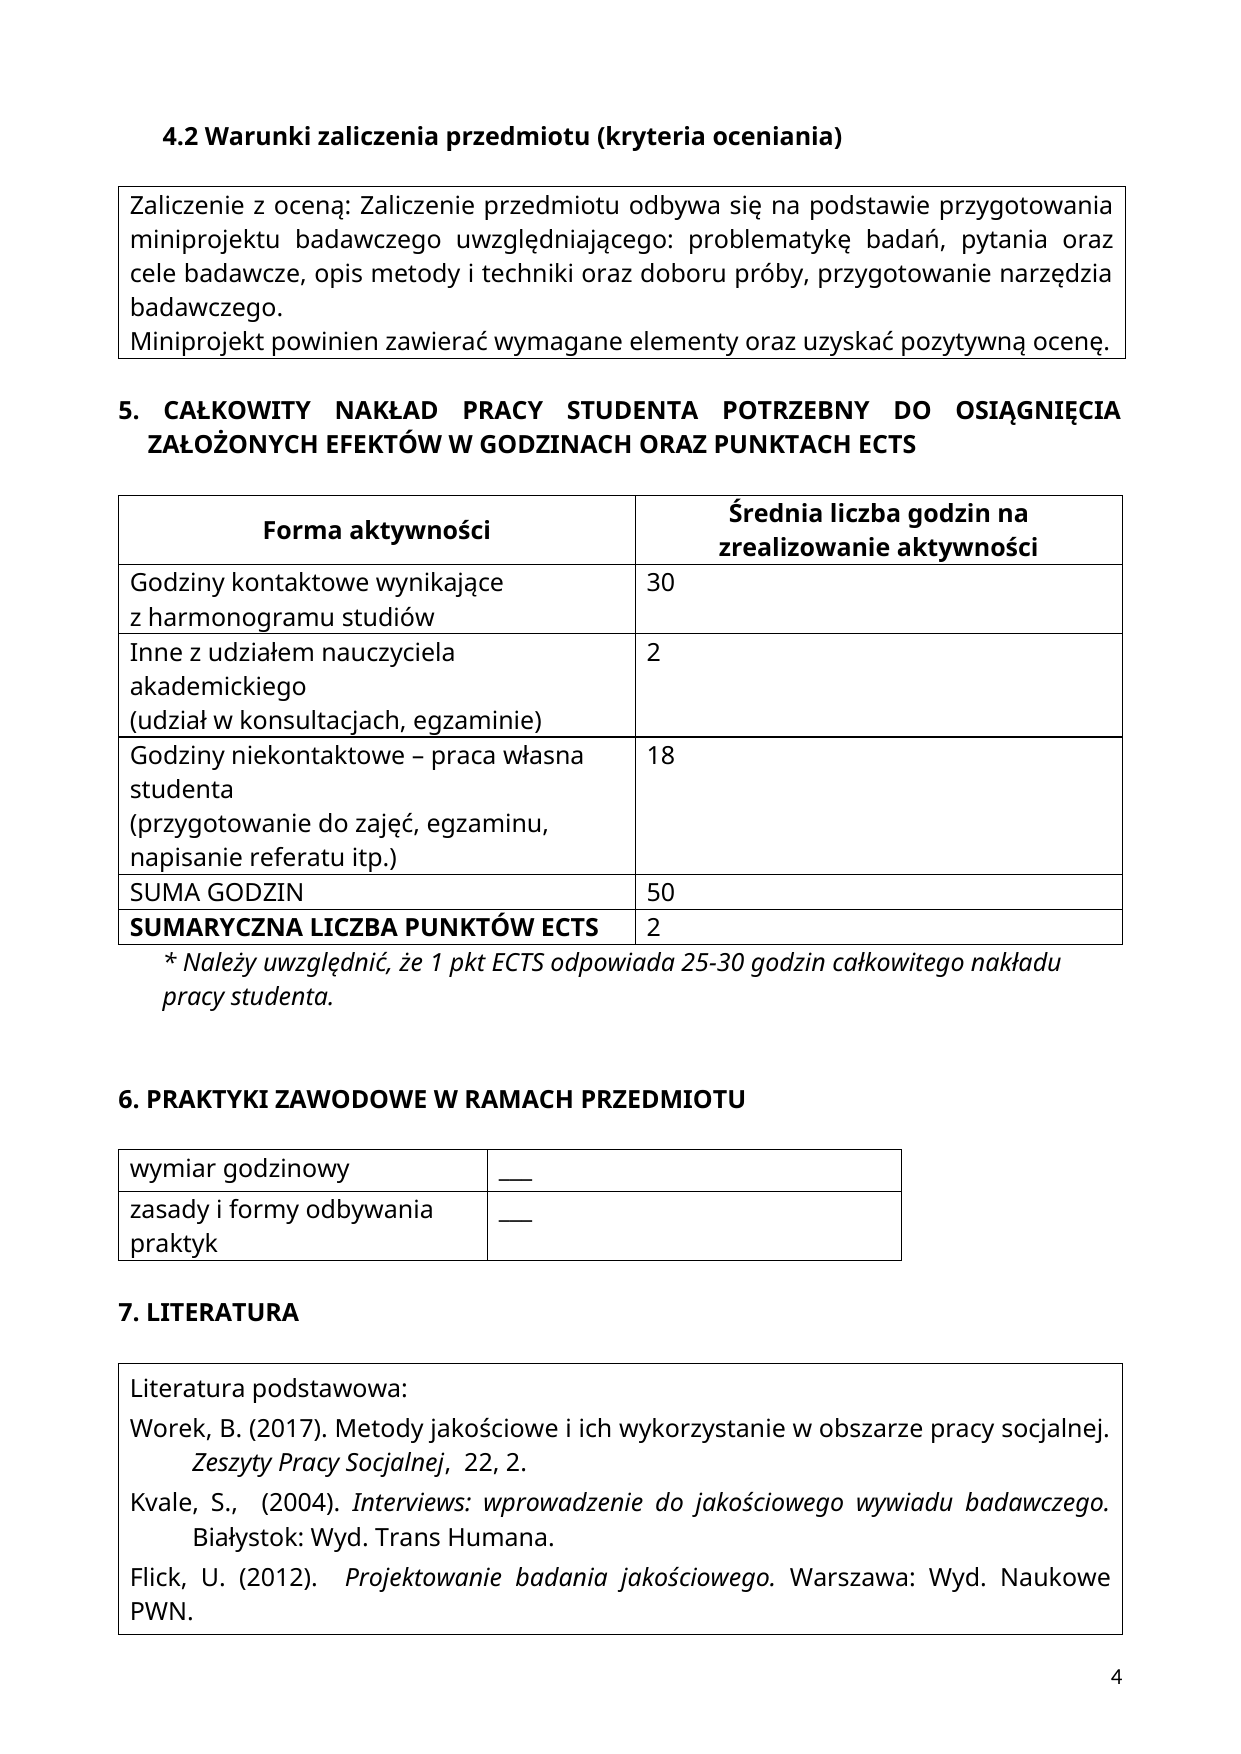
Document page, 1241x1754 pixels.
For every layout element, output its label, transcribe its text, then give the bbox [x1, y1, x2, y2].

table_cell Godziny niekontaktowe – praca własna studenta (przygotowanie do zajęć, egzaminu, napisanie referatu itp.) [119, 738, 635, 874]
table_cell 2 [636, 910, 1122, 944]
table_cell SUMA GODZIN [119, 875, 635, 909]
table_cell ___ [488, 1192, 901, 1260]
table_cell SUMARYCZNA LICZBA PUNKTÓW ECTS [119, 910, 635, 944]
table_header Średnia liczba godzin na zrealizowanie aktywności [636, 496, 1122, 564]
table_cell Godziny kontaktowe wynikające z harmonogramu studiów [119, 565, 635, 633]
table_cell 50 [636, 875, 1122, 909]
text 7. LITERATURA [118, 1295, 1122, 1329]
text 6. PRAKTYKI ZAWODOWE W RAMACH PRZEDMIOTU [118, 1081, 1122, 1115]
table_cell Inne z udziałem nauczyciela akademickiego (udział w konsultacjach, egzaminie) [119, 634, 635, 736]
text * Należy uwzględnić, że 1 pkt ECTS odpowiada 25-30 godzin całkowitego nakładu pracy studenta. [162, 945, 1122, 1013]
table_header wymiar godzinowy [119, 1150, 487, 1191]
table_cell 18 [636, 738, 1122, 874]
table_header ___ [488, 1150, 901, 1191]
table_cell 30 [636, 565, 1122, 633]
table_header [119, 1364, 1122, 1634]
table_header Forma aktywności [119, 496, 635, 564]
text 5. CAŁKOWITY NAKŁAD PRACY STUDENTA POTRZEBNY DO OSIĄGNIĘCIA ZAŁOŻONYCH EFEKTÓW W GODZINACH ORAZ PUNKTACH ECTS [118, 393, 1122, 461]
table_cell 2 [636, 634, 1122, 736]
text 4.2 Warunki zaliczenia przedmiotu (kryteria oceniania) [162, 118, 1122, 152]
table_header Zaliczenie z oceną: Zaliczenie przedmiotu odbywa się na podstawie przygotowania miniprojektu badawczego uwzględniającego: problematykę badań, pytania oraz cele badawcze, opis metody i techniki oraz doboru próby, przygotowanie narzędzia badawczego. Miniprojekt powinien zawierać wymagane elementy oraz uzyskać pozytywną ocenę. [119, 187, 1125, 358]
table_cell zasady i formy odbywania praktyk [119, 1192, 487, 1260]
